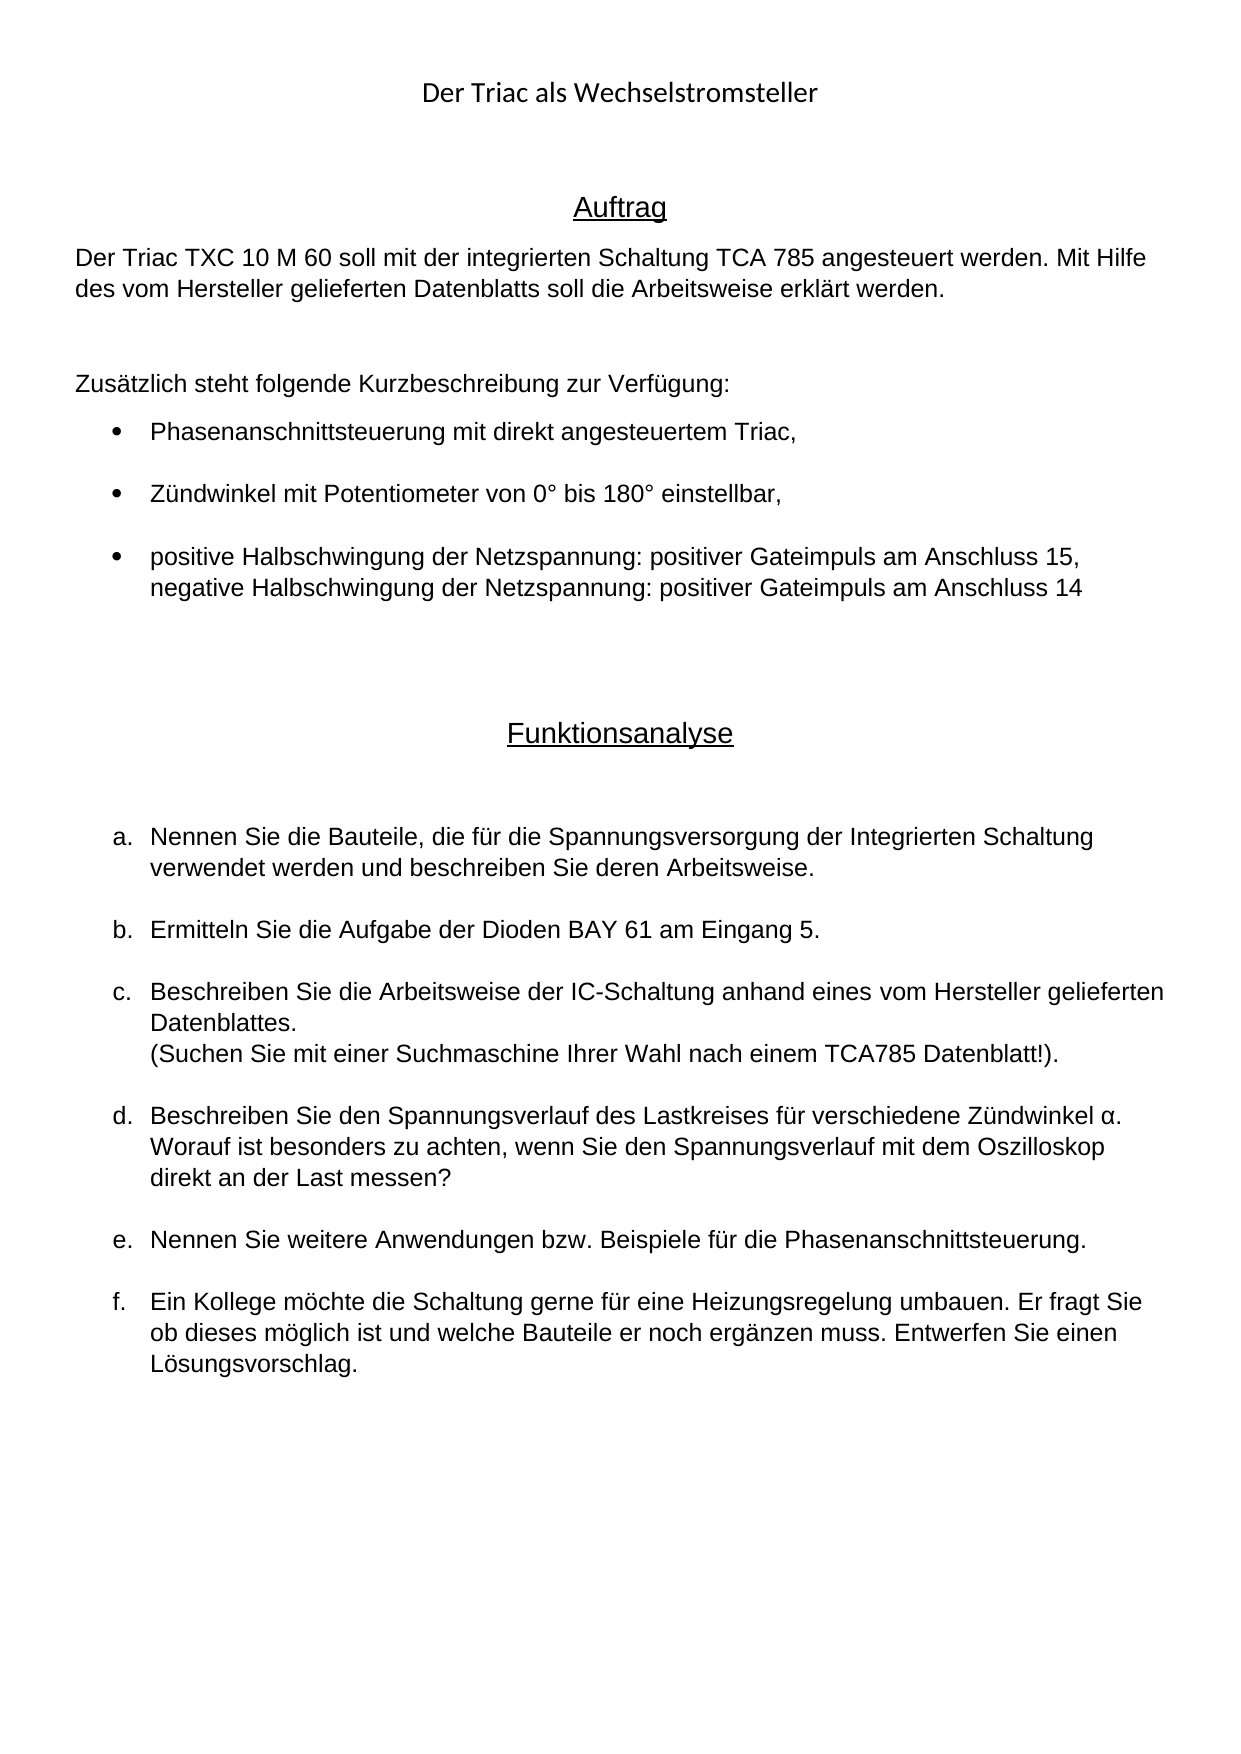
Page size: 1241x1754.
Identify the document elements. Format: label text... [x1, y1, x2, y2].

list Ein Kollege möchte die Schaltung gerne für eine Heizungsregelung umbauen. Er fragt Sie ob dieses möglich ist und welche Bauteile er noch ergänzen muss. Entwerfen Sie einen Lösungsvorschlag. [112, 1287, 1165, 1378]
list Beschreiben Sie den Spannungsverlauf des Lastkreises für verschiedene Zündwinkel α. Worauf ist besonders zu achten, wenn Sie den Spannungsverlauf mit dem Oszilloskop direkt an der Last messen? [112, 1101, 1165, 1192]
list positive Halbschwingung der Netzspannung: positiver Gateimpuls am Anschluss 15, negative Halbschwingung der Netzspannung: positiver Gateimpuls am Anschluss 14 [112, 542, 1165, 601]
list Zündwinkel mit Potentiometer von 0° bis 180° einstellbar, [112, 479, 1165, 508]
text Auftrag [75, 190, 1165, 224]
list Nennen Sie die Bauteile, die für die Spannungsversorgung der Integrierten Schaltung verwendet werden und beschreiben Sie deren Arbeitsweise. [112, 821, 1165, 881]
text Der Triac TXC 10 M 60 soll mit der integrierten Schaltung TCA 785 angesteuert werden. Mit Hilfe des vom Hersteller gelieferten Datenblatts soll die Arbeitsweise erklärt werden. [75, 243, 1165, 303]
list Nennen Sie weitere Anwendungen bzw. Beispiele für die Phasenanschnittsteuerung. [112, 1225, 1165, 1254]
list Phasenanschnittsteuerung mit direkt angesteuertem Triac, [112, 417, 1165, 446]
list Ermitteln Sie die Aufgabe der Dioden BAY 61 am Eingang 5. [112, 914, 1165, 943]
text Zusätzlich steht folgende Kurzbeschreibung zur Verfügung: [75, 369, 1165, 398]
text Funktionsanalyse [75, 716, 1165, 749]
list Beschreiben Sie die Arbeitsweise der IC-Schaltung anhand eines vom Hersteller gelieferten Datenblattes. (Suchen Sie mit einer Suchmaschine Ihrer Wahl nach einem TCA785 Datenblatt!). [112, 977, 1165, 1067]
